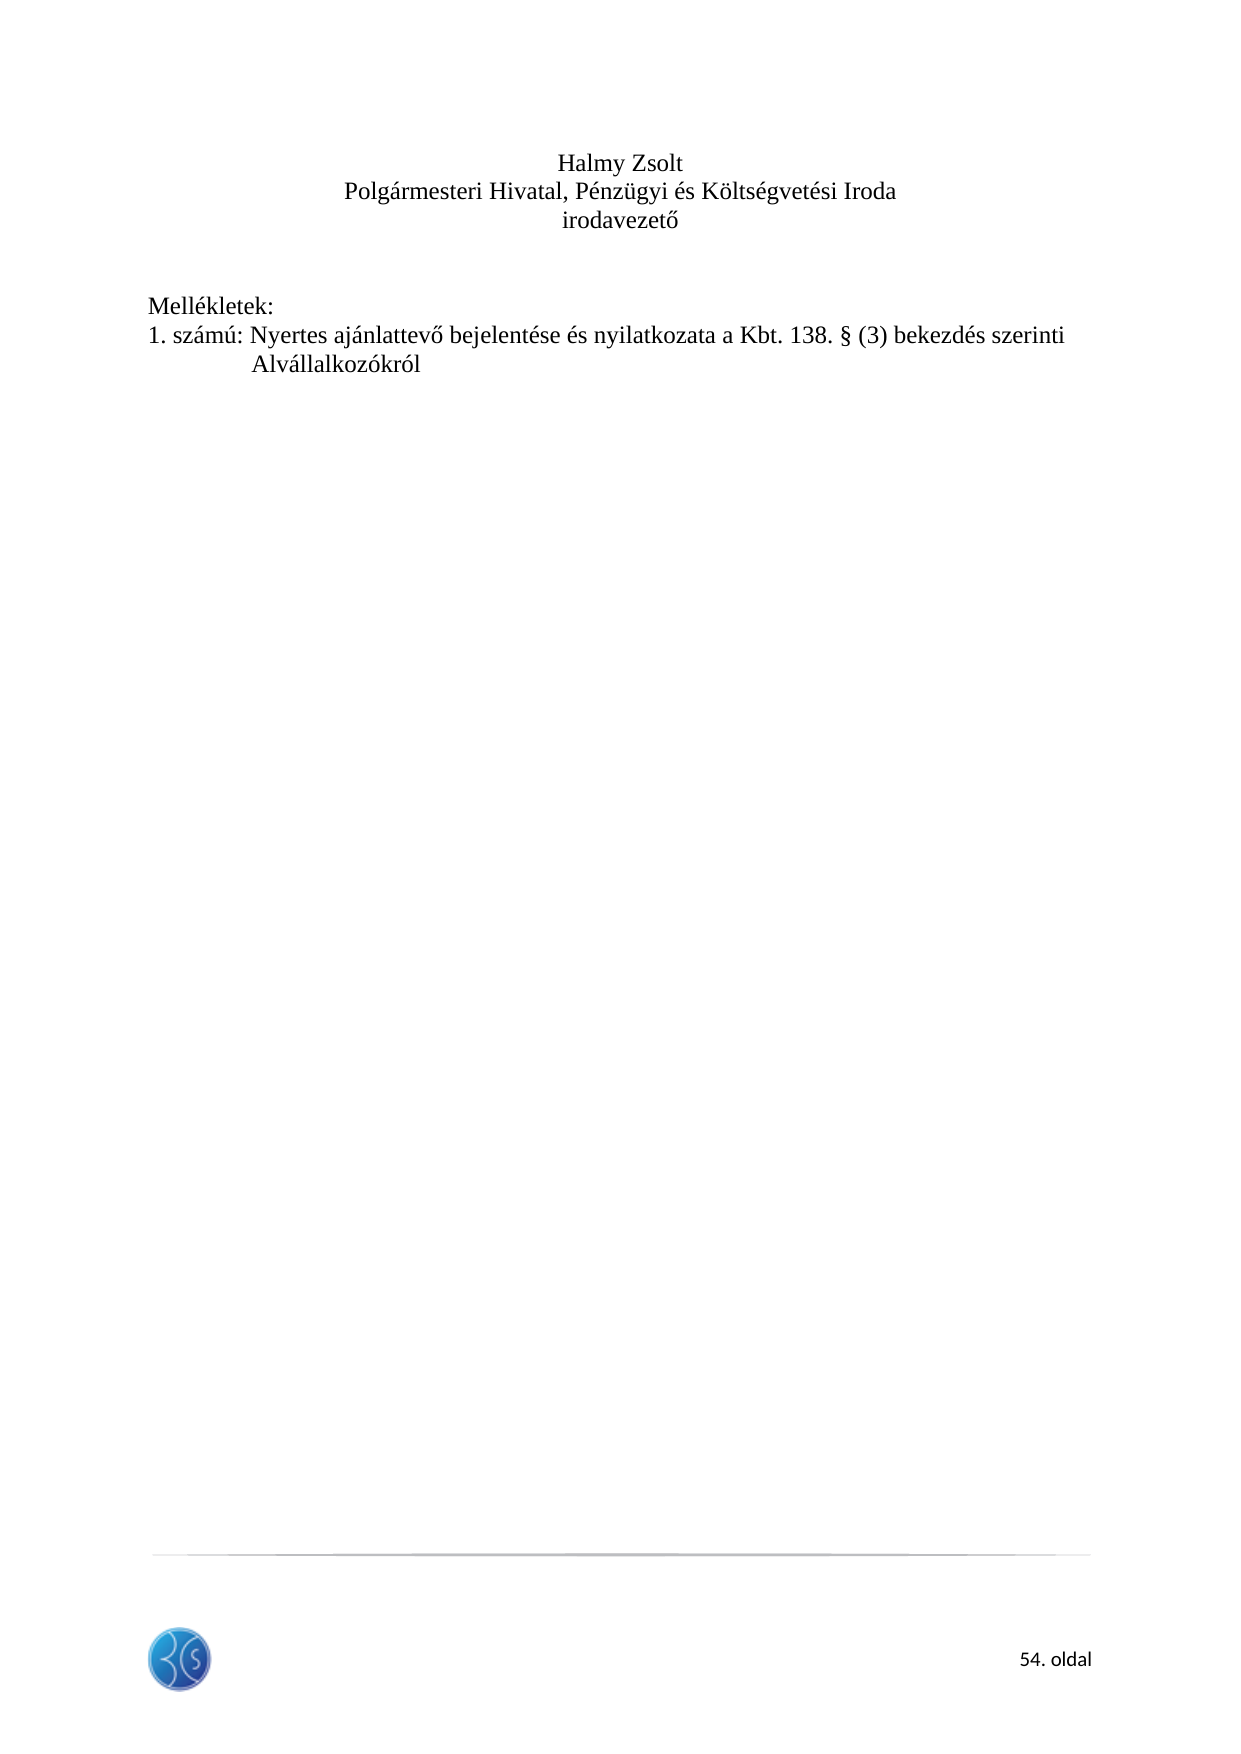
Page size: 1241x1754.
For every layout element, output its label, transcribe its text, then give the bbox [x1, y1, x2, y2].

picture [147, 1548, 1093, 1561]
text irodavezető [148, 205, 1092, 234]
text Halmy Zsolt [148, 148, 1092, 176]
picture [147, 1627, 212, 1692]
text Polgármesteri Hivatal, Pénzügyi és Költségvetési Iroda [148, 176, 1092, 205]
text 1. számú: Nyertes ajánlattevő bejelentése és nyilatkozata a Kbt. 138. § (3) bekezdés szerinti Alvállalkozókról [148, 320, 1092, 378]
text Mellékletek: [148, 291, 1092, 320]
